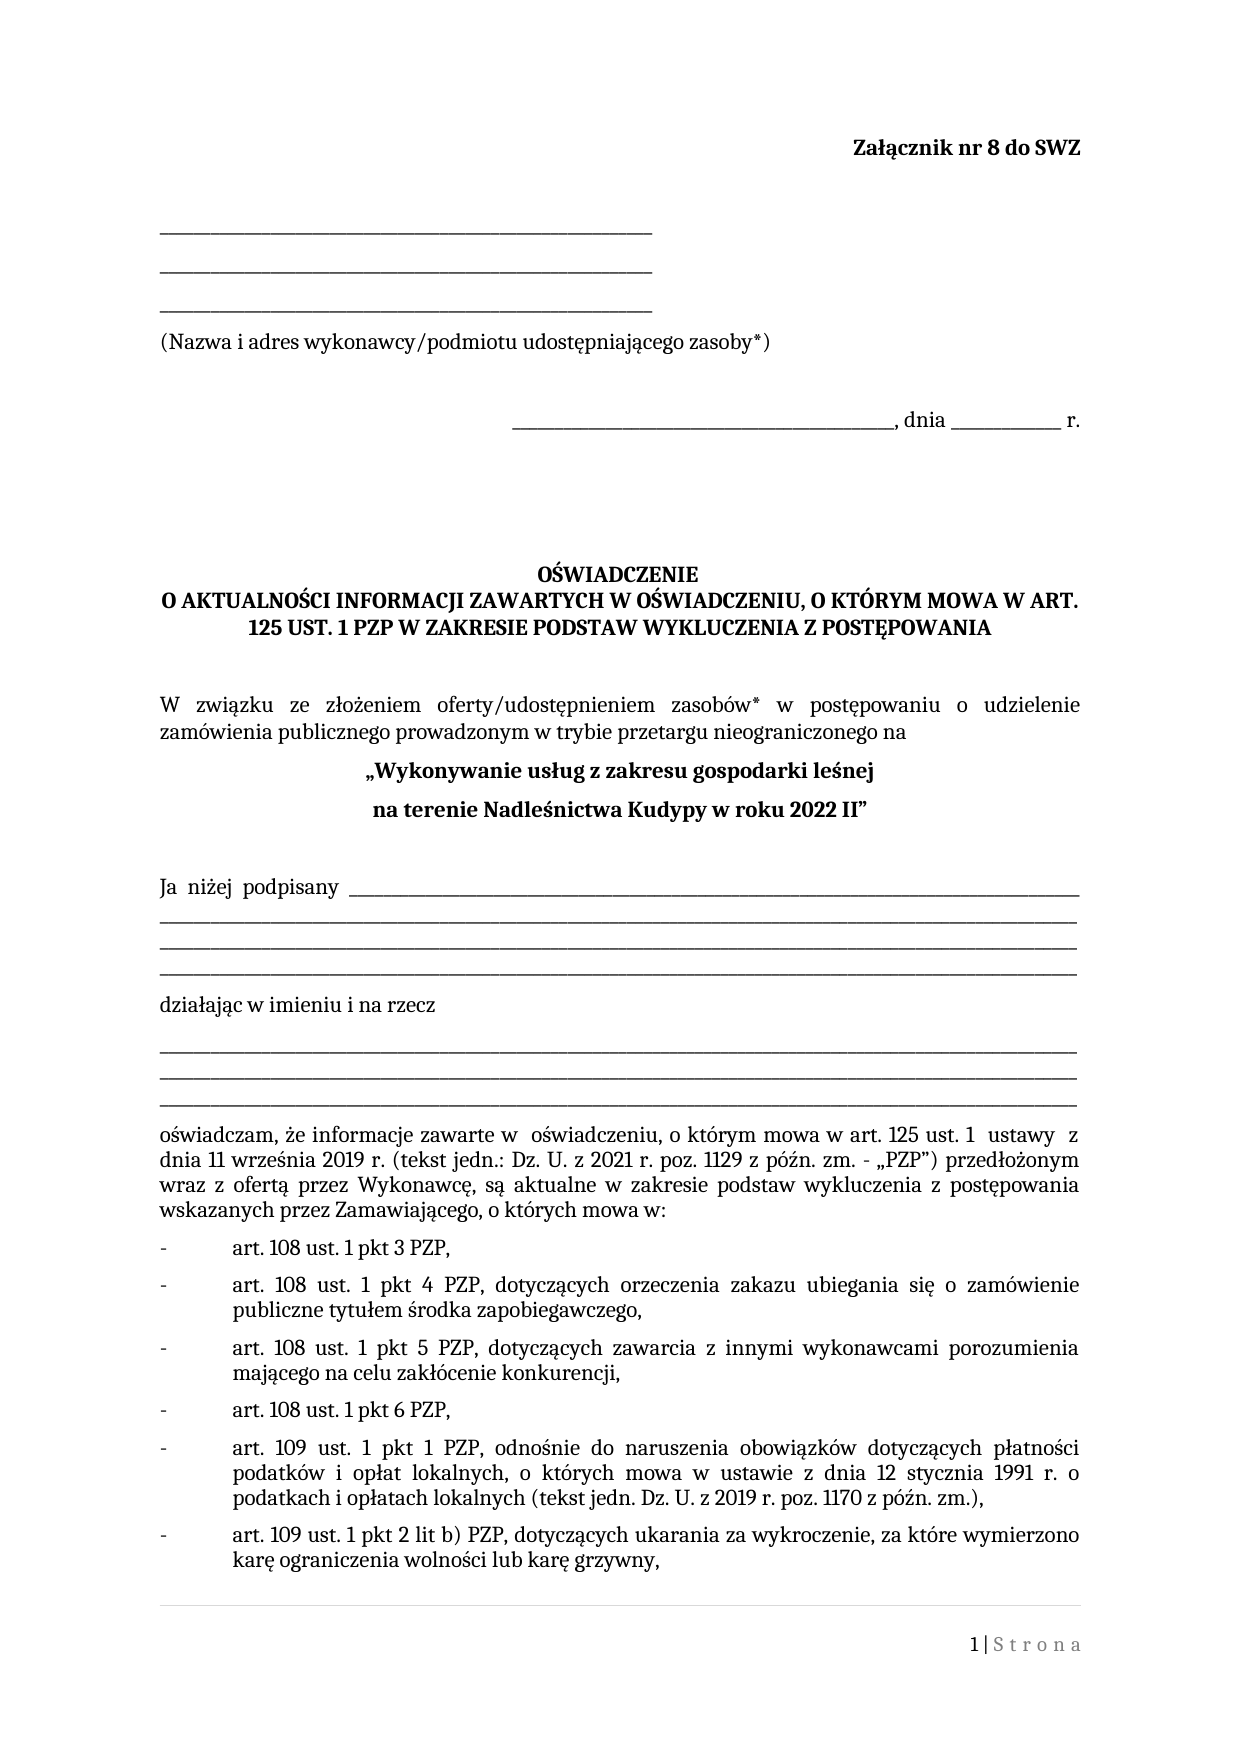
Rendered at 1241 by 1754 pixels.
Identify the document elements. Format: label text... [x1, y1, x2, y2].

text Załącznik nr 8 do SWZ [159, 134, 1081, 161]
text Ja niżej podpisany ______________________________________________________________________________________ ____________________________________________________________________________________________________________________________________________________________________________________________________________________________________________________________________________________________________________________________________ [159, 874, 1081, 979]
text __________________________________________________________ [159, 212, 1081, 238]
text ____________________________________________________________________________________________________________________________________________________________________________________________________________________________________________________________________________________________________________________________________ [159, 1031, 1081, 1110]
text W związku ze złożeniem oferty/udostępnieniem zasobów* w postępowaniu o udzielenie zamówienia publicznego prowadzonym w trybie przetargu nieograniczonego na [159, 692, 1081, 745]
text _____________________________________________, dnia _____________ r. [159, 406, 1081, 433]
text - art. 108 ust. 1 pkt 4 PZP, dotyczących orzeczenia zakazu ubiegania się o zamówienie publiczne tytułem środka zapobiegawczego, [159, 1272, 1081, 1322]
text oświadczam, że informacje zawarte w oświadczeniu, o którym mowa w art. 125 ust. 1 ustawy z dnia 11 września 2019 r. (tekst jedn.: Dz. U. z 2021 r. poz. 1129 z późn. zm. - „PZP”) przedłożonym wraz z ofertą przez Wykonawcę, są aktualne w zakresie podstaw wykluczenia z postępowania wskazanych przez Zamawiającego, o których mowa w: [159, 1122, 1081, 1222]
text - art. 108 ust. 1 pkt 5 PZP, dotyczących zawarcia z innymi wykonawcami porozumienia mającego na celu zakłócenie konkurencji, [159, 1335, 1081, 1385]
text na terenie Nadleśnictwa Kudypy w roku 2022 II” [159, 796, 1081, 823]
text - art. 108 ust. 1 pkt 6 PZP, [159, 1397, 1081, 1422]
text - art. 109 ust. 1 pkt 1 PZP, odnośnie do naruszenia obowiązków dotyczących płatności podatków i opłat lokalnych, o których mowa w ustawie z dnia 12 stycznia 1991 r. o podatkach i opłatach lokalnych (tekst jedn. Dz. U. z 2019 r. poz. 1170 z późn. zm.), [159, 1435, 1081, 1510]
text (Nazwa i adres wykonawcy/podmiotu udostępniającego zasoby*) [159, 329, 1081, 355]
text __________________________________________________________ [159, 251, 1081, 277]
text OŚWIADCZENIE O AKTUALNOŚCI INFORMACJI ZAWARTYCH W OŚWIADCZENIU, O KTÓRYM MOWA W ART. 125 UST. 1 PZP W ZAKRESIE PODSTAW WYKLUCZENIA Z POSTĘPOWANIA [159, 562, 1081, 641]
text działając w imieniu i na rzecz [159, 992, 1081, 1018]
text __________________________________________________________ [159, 290, 1081, 316]
text „Wykonywanie usług z zakresu gospodarki leśnej [159, 757, 1081, 784]
text - art. 108 ust. 1 pkt 3 PZP, [159, 1235, 1081, 1260]
text - art. 109 ust. 1 pkt 2 lit b) PZP, dotyczących ukarania za wykroczenie, za które wymierzono karę ograniczenia wolności lub karę grzywny, [159, 1522, 1081, 1572]
